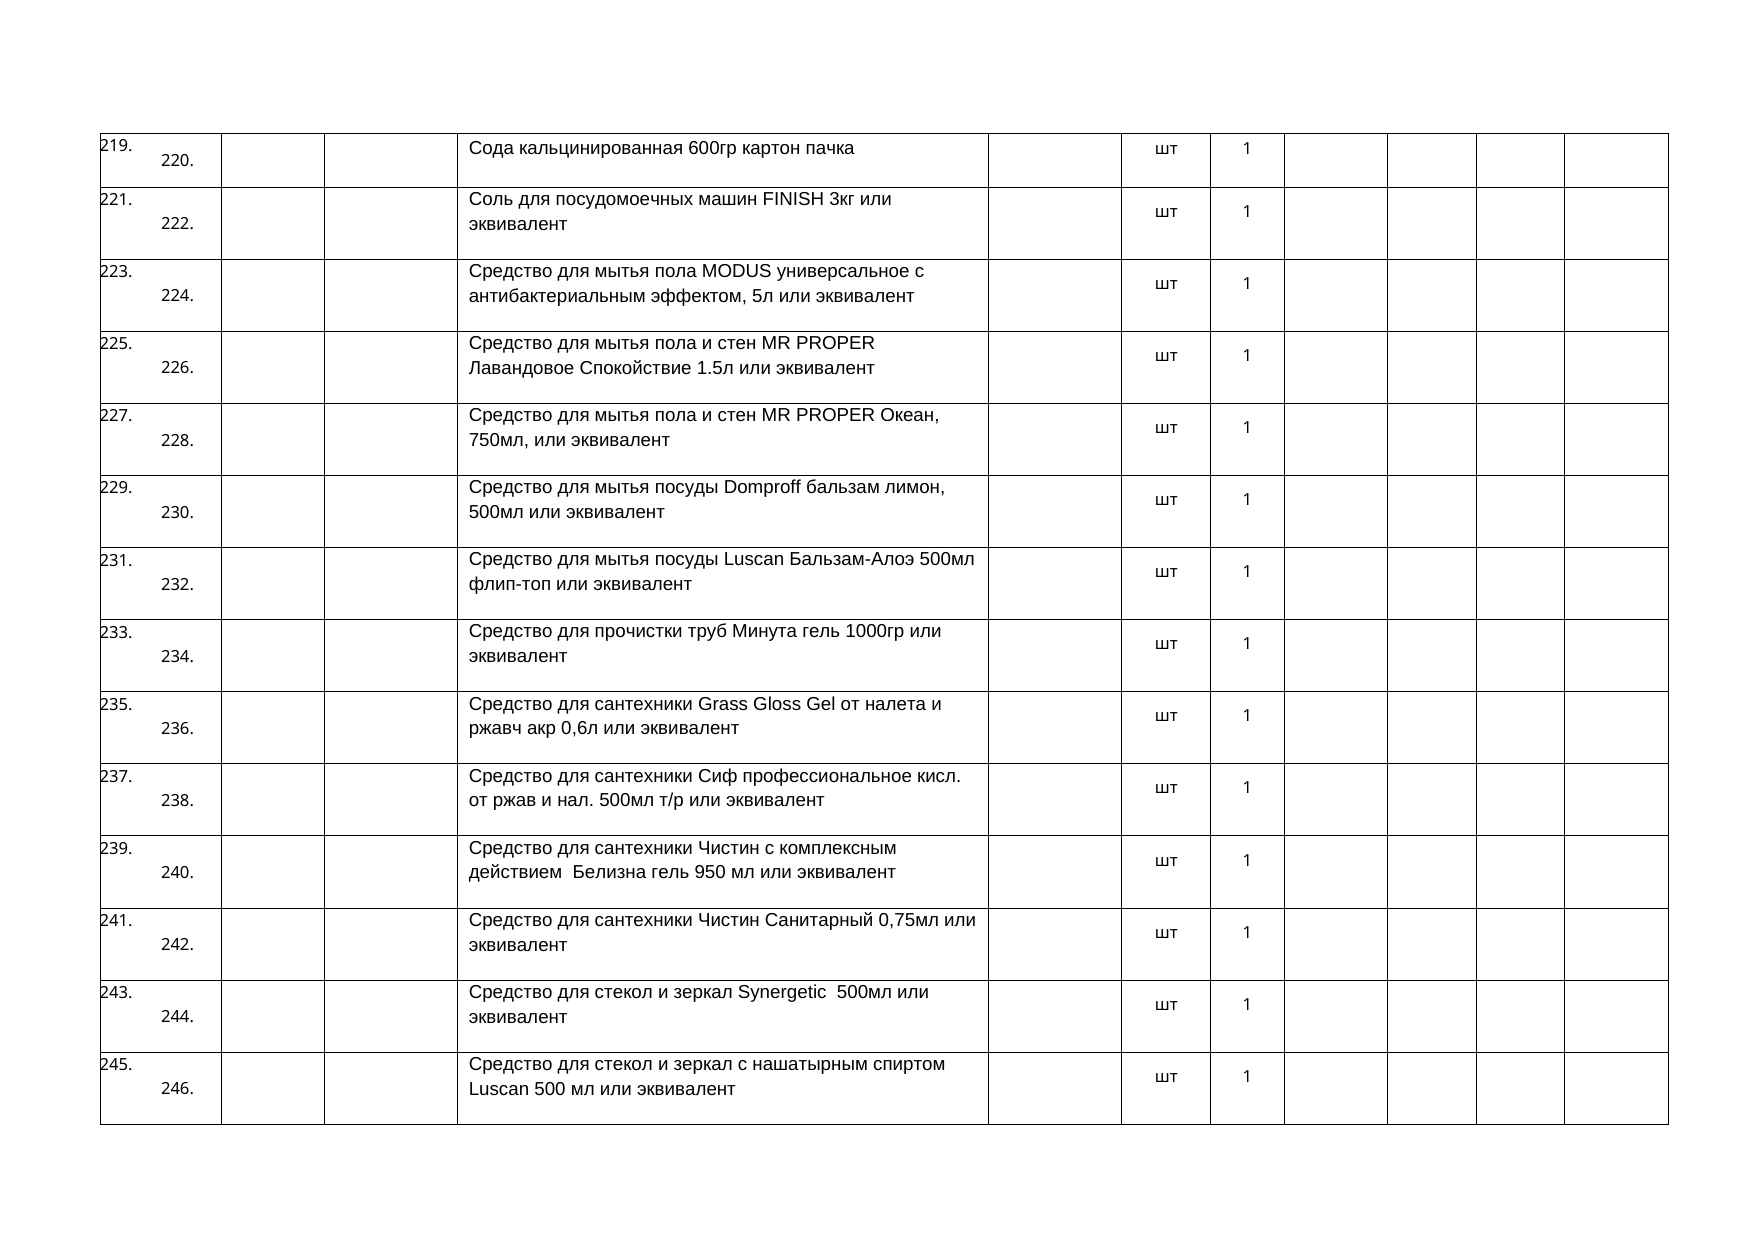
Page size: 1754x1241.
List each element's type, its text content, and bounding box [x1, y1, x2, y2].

table_cell Средство для мытья посуды Luscan Бальзам-Алоэ 500мл флип-топ или эквивалент [458, 548, 988, 619]
table_cell шт [1122, 620, 1210, 691]
table_cell [101, 404, 221, 475]
table_cell [101, 134, 221, 187]
table_cell Средство для сантехники Чистин с комплексным действием Белизна гель 950 мл или эквивалент [458, 836, 988, 907]
table_cell [1285, 620, 1387, 691]
table_cell [1565, 836, 1668, 907]
table_cell [989, 548, 1121, 619]
table_cell [1388, 404, 1476, 475]
table_cell Соль для посудомоечных машин FINISH 3кг или эквивалент [458, 188, 988, 259]
table_cell [325, 134, 457, 187]
table_cell [101, 332, 221, 403]
table_cell [989, 764, 1121, 835]
table_cell [222, 476, 324, 547]
table_cell 1 [1211, 476, 1284, 547]
table_cell [222, 836, 324, 907]
table_cell шт [1122, 134, 1210, 187]
table_cell [325, 981, 457, 1052]
table_cell 1 [1211, 764, 1284, 835]
table_cell [222, 404, 324, 475]
table_cell [1285, 134, 1387, 187]
table_cell [1388, 548, 1476, 619]
table_cell [1388, 620, 1476, 691]
table_cell [325, 620, 457, 691]
table_cell [1477, 134, 1564, 187]
table_cell [1285, 909, 1387, 979]
table_cell [989, 260, 1121, 331]
table_cell [1565, 692, 1668, 763]
table_cell [101, 981, 221, 1052]
table_cell [1388, 260, 1476, 331]
table_cell [1565, 909, 1668, 979]
table_cell [1565, 981, 1668, 1052]
table_cell 1 [1211, 548, 1284, 619]
table_cell шт [1122, 836, 1210, 907]
table_cell [1477, 332, 1564, 403]
table_cell [989, 404, 1121, 475]
table_cell [1285, 692, 1387, 763]
table_cell [1388, 981, 1476, 1052]
table_cell [222, 260, 324, 331]
table_cell 1 [1211, 134, 1284, 187]
table_cell [1477, 764, 1564, 835]
table_cell [1285, 548, 1387, 619]
table_cell [989, 909, 1121, 979]
table_cell 1 [1211, 692, 1284, 763]
table_cell [325, 332, 457, 403]
table_cell [101, 764, 221, 835]
table_cell [325, 476, 457, 547]
table_cell шт [1122, 404, 1210, 475]
table_cell [1565, 764, 1668, 835]
table_cell [989, 134, 1121, 187]
table_cell [1565, 476, 1668, 547]
table_cell [325, 188, 457, 259]
table_cell [222, 692, 324, 763]
table_cell [101, 476, 221, 547]
table_cell [325, 404, 457, 475]
table_cell [989, 692, 1121, 763]
table_cell [325, 764, 457, 835]
table_cell [325, 692, 457, 763]
table_cell Средство для сантехники Чистин Санитарный 0,75мл или эквивалент [458, 909, 988, 979]
table_cell шт [1122, 1053, 1210, 1124]
table_cell [1285, 260, 1387, 331]
table_cell Средство для стекол и зеркал Synergetic 500мл или эквивалент [458, 981, 988, 1052]
table_cell Средство для сантехники Grass Gloss Gel от налета и ржавч акр 0,6л или эквивалент [458, 692, 988, 763]
table_cell [1285, 764, 1387, 835]
table_cell [222, 332, 324, 403]
table_cell [325, 548, 457, 619]
table_cell [1388, 134, 1476, 187]
table_cell [1565, 548, 1668, 619]
table_cell [1565, 134, 1668, 187]
table_cell [1477, 620, 1564, 691]
table_cell [1388, 836, 1476, 907]
table_cell [989, 981, 1121, 1052]
table_cell [222, 134, 324, 187]
table_cell шт [1122, 764, 1210, 835]
table_cell [1477, 909, 1564, 979]
table_cell [101, 1053, 221, 1124]
table_cell [101, 260, 221, 331]
table_cell [989, 620, 1121, 691]
table_cell [1477, 404, 1564, 475]
table_cell шт [1122, 332, 1210, 403]
table_cell [1565, 1053, 1668, 1124]
table_cell [1565, 188, 1668, 259]
table_cell [325, 836, 457, 907]
table_cell 1 [1211, 620, 1284, 691]
table_cell Средство для мытья пола MODUS универсальное с антибактериальным эффектом, 5л или эквивалент [458, 260, 988, 331]
table_cell 1 [1211, 188, 1284, 259]
table_cell 1 [1211, 836, 1284, 907]
table_cell 1 [1211, 981, 1284, 1052]
table_cell [222, 981, 324, 1052]
table_cell [989, 1053, 1121, 1124]
table_cell [222, 548, 324, 619]
table_cell Средство для мытья пола и стен MR PROPER Океан, 750мл, или эквивалент [458, 404, 988, 475]
table_cell [1388, 909, 1476, 979]
table_cell [1565, 332, 1668, 403]
table_cell Средство для сантехники Сиф профессиональное кисл. от ржав и нал. 500мл т/р или эквивалент [458, 764, 988, 835]
table_cell [101, 548, 221, 619]
table_cell шт [1122, 476, 1210, 547]
table_cell [1388, 332, 1476, 403]
table_cell [1285, 1053, 1387, 1124]
table_cell шт [1122, 692, 1210, 763]
table_cell [1285, 188, 1387, 259]
table_cell [1565, 620, 1668, 691]
table_cell [222, 620, 324, 691]
table_cell [1477, 188, 1564, 259]
table_cell шт [1122, 981, 1210, 1052]
table_cell [101, 909, 221, 979]
table_cell [1388, 1053, 1476, 1124]
table_cell 1 [1211, 909, 1284, 979]
table_cell шт [1122, 188, 1210, 259]
table_cell шт [1122, 548, 1210, 619]
table_cell [1388, 188, 1476, 259]
table_cell [101, 188, 221, 259]
table_cell Средство для стекол и зеркал с нашатырным спиртом Luscan 500 мл или эквивалент [458, 1053, 988, 1124]
table_cell [1285, 404, 1387, 475]
table_cell 1 [1211, 1053, 1284, 1124]
table_cell [325, 260, 457, 331]
table_cell [101, 692, 221, 763]
table_cell [222, 188, 324, 259]
table_cell [1285, 476, 1387, 547]
table_cell 1 [1211, 332, 1284, 403]
table_cell [989, 188, 1121, 259]
table_cell Средство для прочистки труб Минута гель 1000гр или эквивалент [458, 620, 988, 691]
table_cell [989, 836, 1121, 907]
table_cell [325, 1053, 457, 1124]
table_cell Сода кальцинированная 600гр картон пачка [458, 134, 988, 187]
table_cell [1388, 476, 1476, 547]
table_cell [1565, 260, 1668, 331]
table_cell [1477, 836, 1564, 907]
table_cell [101, 836, 221, 907]
table_cell [101, 620, 221, 691]
table_cell [222, 909, 324, 979]
table_cell [1477, 692, 1564, 763]
table_cell [1477, 981, 1564, 1052]
table_cell шт [1122, 260, 1210, 331]
table_cell [1388, 764, 1476, 835]
table_cell [989, 332, 1121, 403]
table_cell [325, 909, 457, 979]
table_cell [1388, 692, 1476, 763]
table_cell [1477, 260, 1564, 331]
table_cell [1285, 981, 1387, 1052]
table_cell [1477, 548, 1564, 619]
table_cell Средство для мытья пола и стен MR PROPER Лавандовое Спокойствие 1.5л или эквивалент [458, 332, 988, 403]
table_cell Средство для мытья посуды Domproff бальзам лимон, 500мл или эквивалент [458, 476, 988, 547]
table_cell [1285, 836, 1387, 907]
table_cell 1 [1211, 260, 1284, 331]
table_cell [1477, 1053, 1564, 1124]
table_cell [1285, 332, 1387, 403]
table_cell шт [1122, 909, 1210, 979]
table_cell [1477, 476, 1564, 547]
table_cell [222, 764, 324, 835]
table_cell [989, 476, 1121, 547]
table_cell [1565, 404, 1668, 475]
table_cell 1 [1211, 404, 1284, 475]
table_cell [222, 1053, 324, 1124]
